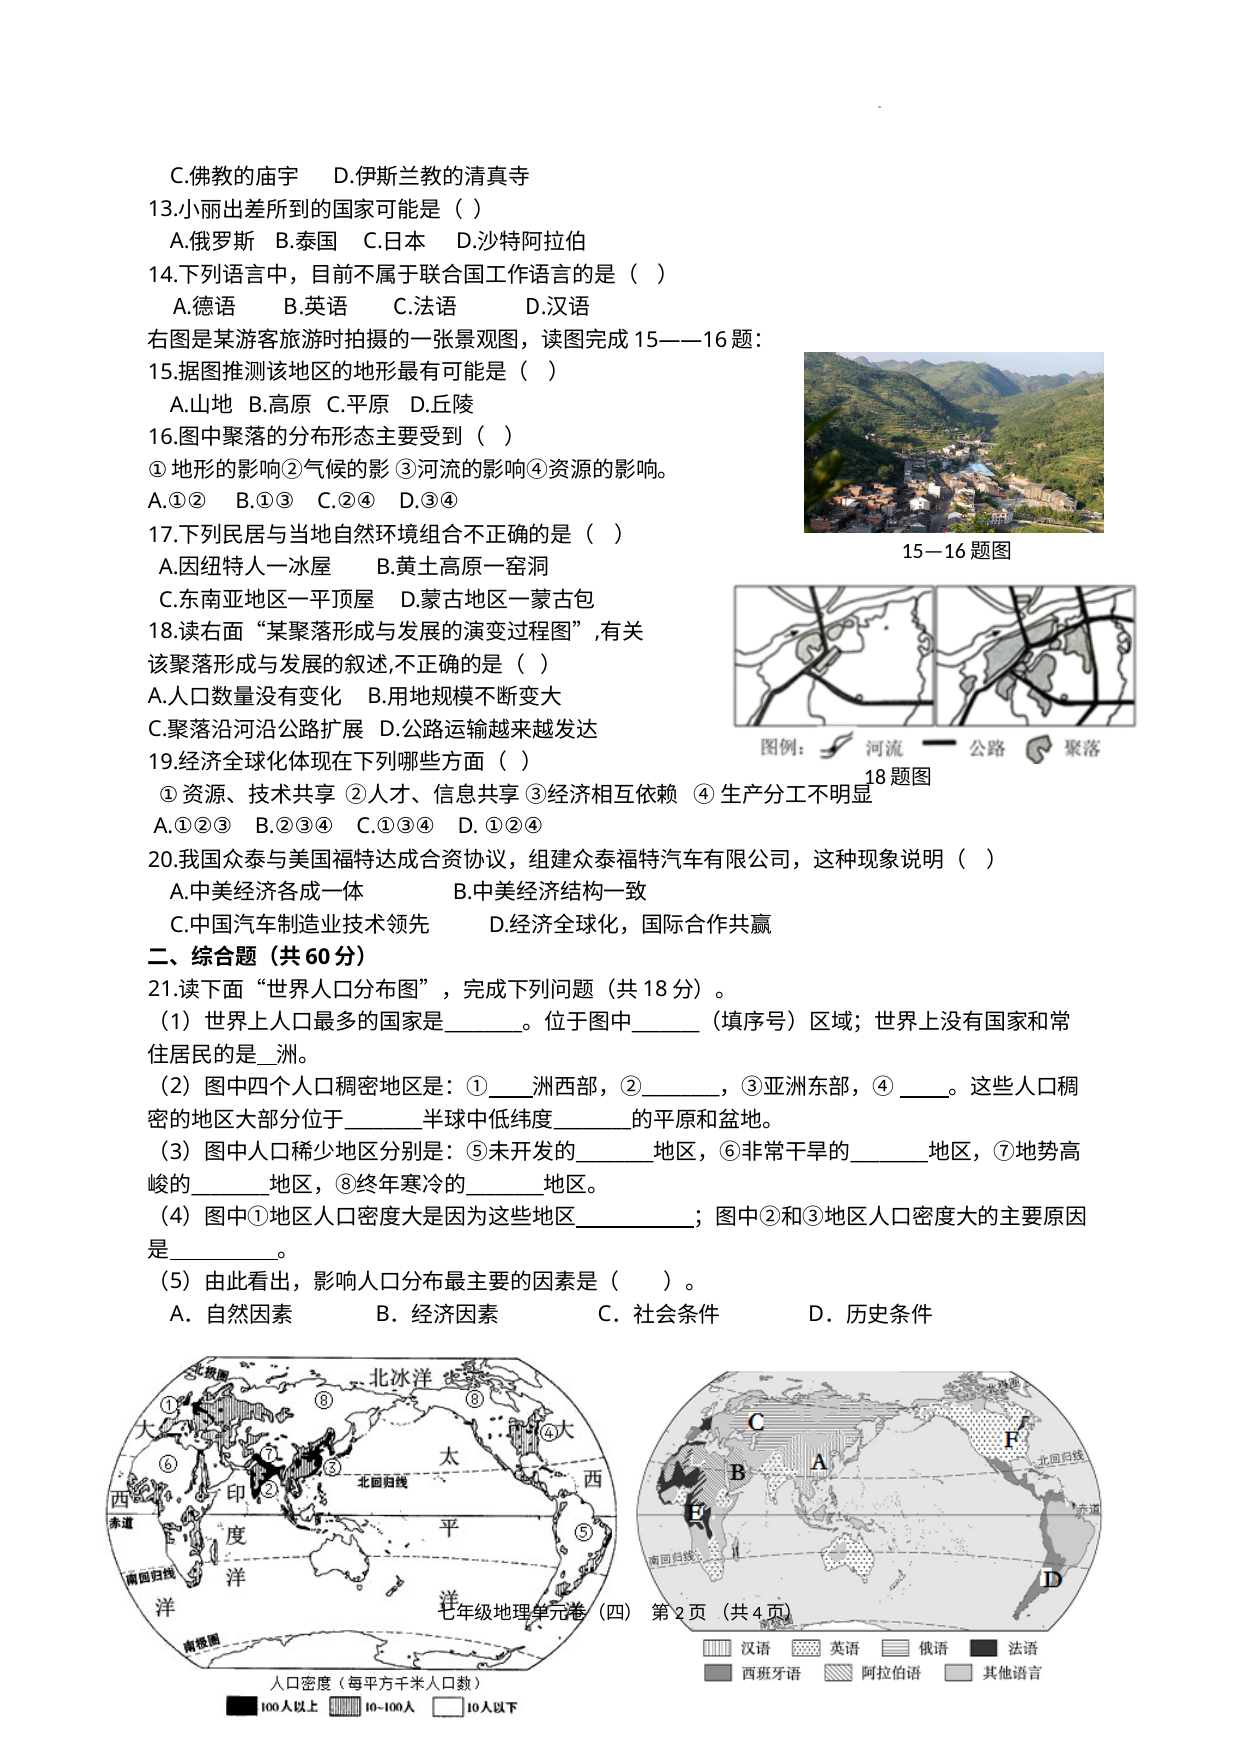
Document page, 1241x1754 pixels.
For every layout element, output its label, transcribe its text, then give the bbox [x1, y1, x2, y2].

text 13.小丽出差所到的国家可能是（ ） [148, 191, 1092, 224]
picture [1092, 582, 1154, 764]
text A.因纽特人一冰屋 B.黄土高原一窑洞 [148, 549, 1092, 581]
text A.山地 B.高原 C.平原 D.丘陵 [148, 386, 1092, 419]
text A.①②③ B.②③④ C.①③④ D. ①②④ [148, 809, 1092, 841]
text C.东南亚地区一平顶屋 D.蒙古地区一蒙古包 [148, 581, 1092, 614]
text 18.读右面“某聚落形成与发展的演变过程图”,有关 [148, 614, 1092, 646]
text A.中美经济各成一体 B.中美经济结构一致 [148, 874, 1092, 906]
text 15.据图推测该地区的地形最有可能是（ ） [148, 354, 1092, 386]
text （2）图中四个人口稠密地区是：① 洲西部，②________，③亚洲东部，④ 。这些人口稠密的地区大部分位于________半球中低纬度________的平原和盆地。 [148, 1069, 1092, 1134]
text A.俄罗斯 B.泰国 C.日本 D.沙特阿拉伯 [148, 224, 1092, 256]
text 16.图中聚落的分布形态主要受到（ ） [148, 419, 1092, 451]
text ①地形的影响②气候的影 ③河流的影响④资源的影响。 [148, 451, 1092, 484]
text C.聚落沿河沿公路扩展 D.公路运输越来越发达 [148, 711, 1092, 744]
text ①资源、技术共享 ②人才、信息共享 ③经济相互依赖 ④ 生产分工不明显 [148, 776, 1092, 809]
text 19.经济全球化体现在下列哪些方面（ ） [148, 744, 1092, 776]
text 右图是某游客旅游时拍摄的一张景观图，读图完成15——16题： [148, 321, 1092, 354]
text A.人口数量没有变化 B.用地规模不断变大 [148, 679, 1092, 711]
text A．自然因素 B．经济因素 C．社会条件 D．历史条件 [148, 1296, 1092, 1329]
text 二、综合题（共60分） [148, 939, 1092, 971]
picture [1092, 352, 1104, 533]
picture [103, 1354, 1112, 1718]
text （1）世界上人口最多的国家是________。位于图中_______（填序号）区域；世界上没有国家和常住居民的是 洲。 [148, 1004, 1092, 1069]
text A.德语 B.英语 C.法语 D.汉语 [162, 289, 1092, 321]
text C.佛教的庙宇 D.伊斯兰教的清真寺 [148, 159, 1092, 191]
text 14.下列语言中，目前不属于联合国工作语言的是（ ） [148, 256, 1092, 289]
text （3）图中人口稀少地区分别是：⑤未开发的________地区，⑥非常干旱的________地区，⑦地势高峻的________地区，⑧终年寒冷的________地区。 [148, 1134, 1092, 1199]
text （4）图中①地区人口密度大是因为这些地区 ；图中②和③地区人口密度大的主要原因是 。 [148, 1199, 1092, 1264]
text C.中国汽车制造业技术领先 D.经济全球化，国际合作共赢 [148, 906, 1092, 939]
text 20.我国众泰与美国福特达成合资协议，组建众泰福特汽车有限公司，这种现象说明（ ） [148, 841, 1092, 874]
text 该聚落形成与发展的叙述,不正确的是（ ） [148, 646, 1092, 679]
text 21.读下面“世界人口分布图”，完成下列问题（共18分）。 [148, 971, 1092, 1004]
text A.①② B.①③ C.②④ D.③④ [148, 484, 1092, 516]
text （5）由此看出，影响人口分布最主要的因素是（ ）。 [148, 1264, 1092, 1296]
text 17.下列民居与当地自然环境组合不正确的是（ ） [148, 516, 1092, 549]
